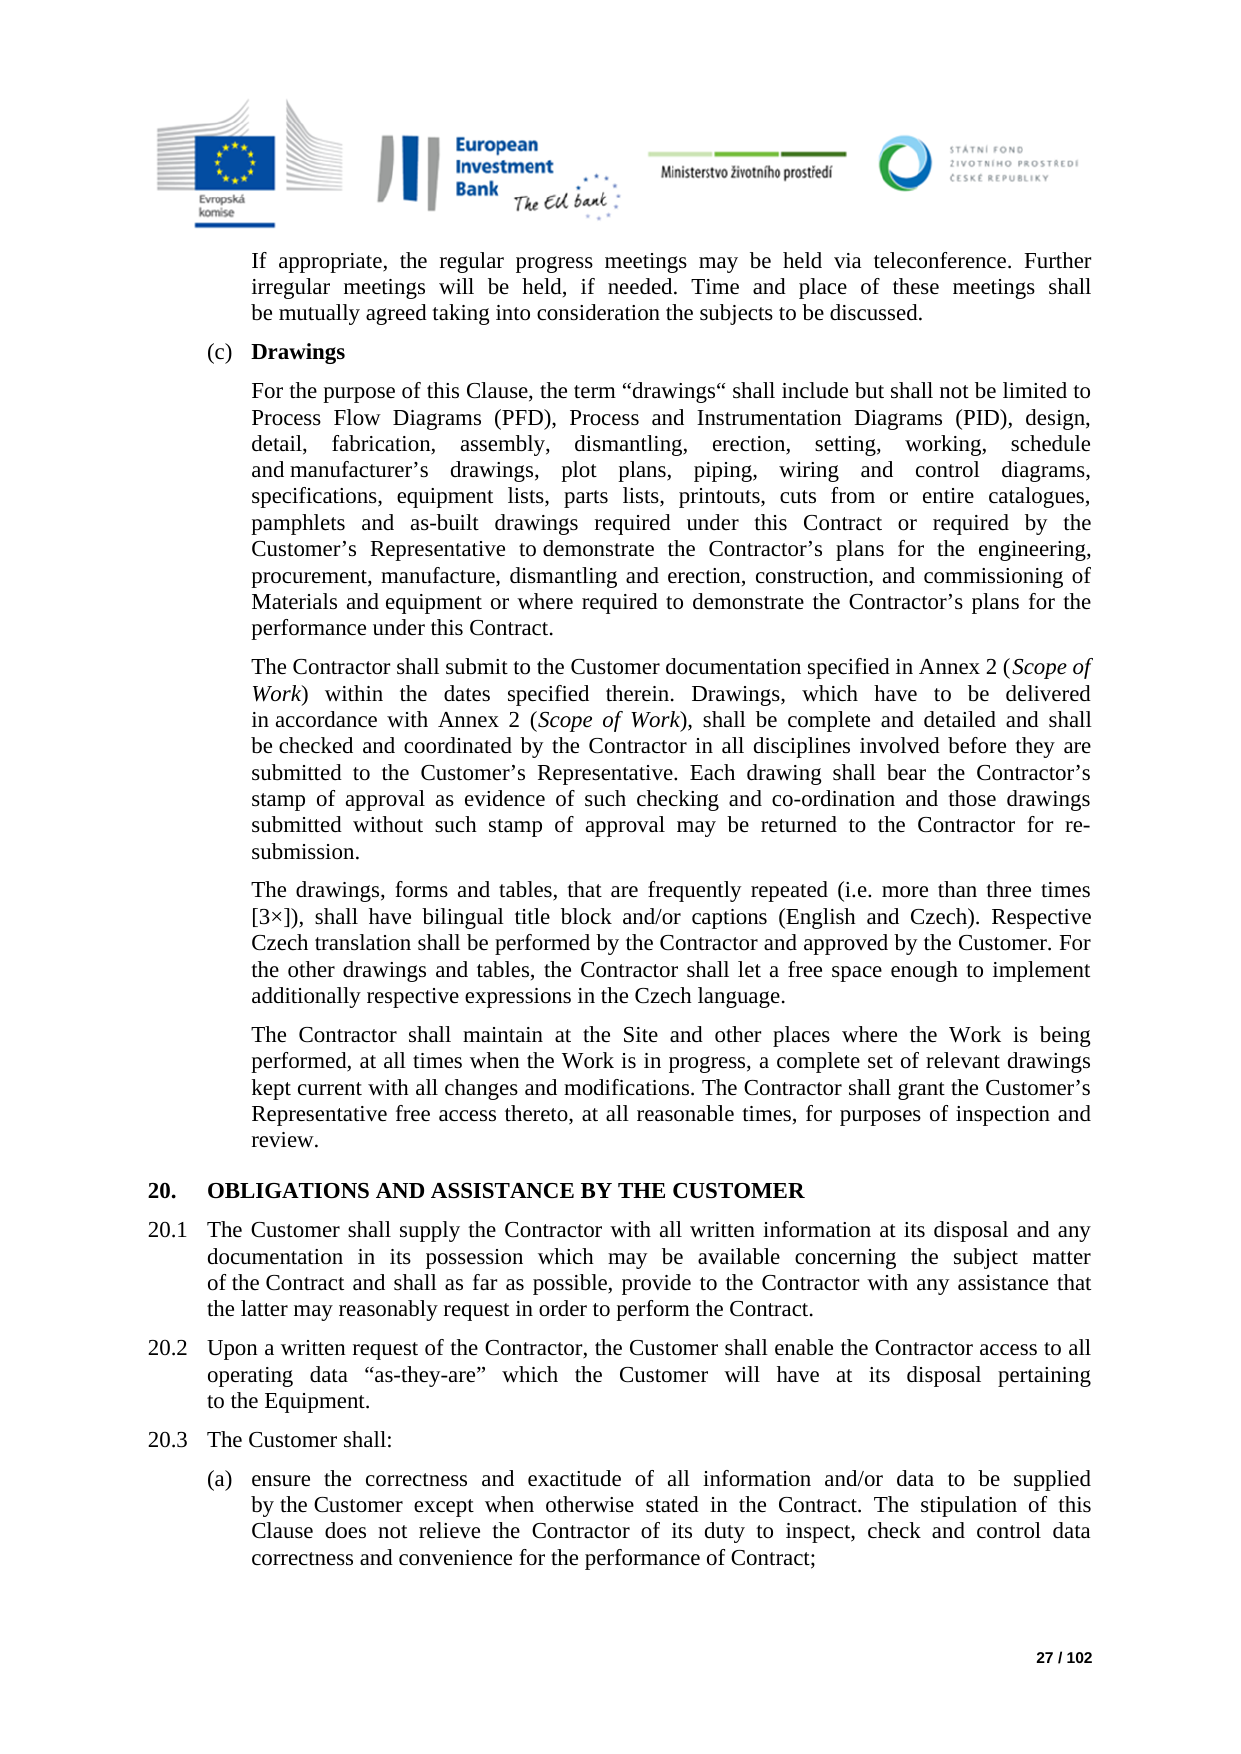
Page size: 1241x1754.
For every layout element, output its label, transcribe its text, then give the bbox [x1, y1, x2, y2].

text The Customer shall: [148, 1426, 1092, 1452]
text OBLIGATIONS AND ASSISTANCE BY THE CUSTOMER [148, 1178, 1092, 1204]
text Drawings [207, 338, 1092, 365]
text ensure the correctness and exactitude of all information and/or data to be supplied by the Customer except when otherwise stated in the Contract. The stipulation of this Clause does not relieve the Contractor of its duty to inspect, check and control data correctness and convenience for the performance of Contract; [207, 1465, 1092, 1570]
picture [147, 87, 1093, 235]
text The Contractor shall maintain at the Site and other places where the Work is being performed, at all times when the Work is in progress, a complete set of relevant drawings kept current with all changes and modifications. The Contractor shall grant the Customer’s Representative free access thereto, at all reasonable times, for purposes of inspection and review. [251, 1021, 1092, 1153]
text The drawings, forms and tables, that are frequently repeated (i.e. more than three times [3×]), shall have bilingual title block and/or captions (English and Czech). Respective Czech translation shall be performed by the Contractor and approved by the Customer. For the other drawings and tables, the Contractor shall let a free space enough to implement additionally respective expressions in the Czech language. [251, 877, 1092, 1008]
text The Customer shall supply the Contractor with all written information at its disposal and any documentation in its possession which may be available concerning the subject matter of the Contract and shall as far as possible, provide to the Contractor with any assistance that the latter may reasonably request in order to perform the Contract. [148, 1216, 1092, 1322]
text For the purpose of this Clause, the term “drawings“ shall include but shall not be limited to Process Flow Diagrams (PFD), Process and Instrumentation Diagrams (PID), design, detail, fabrication, assembly, dismantling, erection, setting, working, schedule and manufacturer’s drawings, plot plans, piping, wiring and control diagrams, specifications, equipment lists, parts lists, printouts, cuts from or entire catalogues, pamphlets and as-built drawings required under this Contract or required by the Customer’s Representative to demonstrate the Contractor’s plans for the engineering, procurement, manufacture, dismantling and erection, construction, and commissioning of Materials and equipment or where required to demonstrate the Contractor’s plans for the performance under this Contract. [251, 377, 1092, 641]
text If appropriate, the regular progress meetings may be held via teleconference. Further irregular meetings will be held, if needed. Time and place of these meetings shall be mutually agreed taking into consideration the subjects to be discussed. [251, 247, 1092, 326]
text The Contractor shall submit to the Customer documentation specified in Annex 2 (Scope of Work) within the dates specified therein. Drawings, which have to be delivered in accordance with Annex 2 (Scope of Work), shall be complete and detailed and shall be checked and coordinated by the Contractor in all disciplines involved before they are submitted to the Customer’s Representative. Each drawing shall bear the Contractor’s stamp of approval as evidence of such checking and co-ordination and those drawings submitted without such stamp of approval may be returned to the Contractor for re-submission. [251, 653, 1092, 864]
text Upon a written request of the Contractor, the Customer shall enable the Contractor access to all operating data “as-they-are” which the Customer will have at its disposal pertaining to the Equipment. [148, 1334, 1092, 1413]
